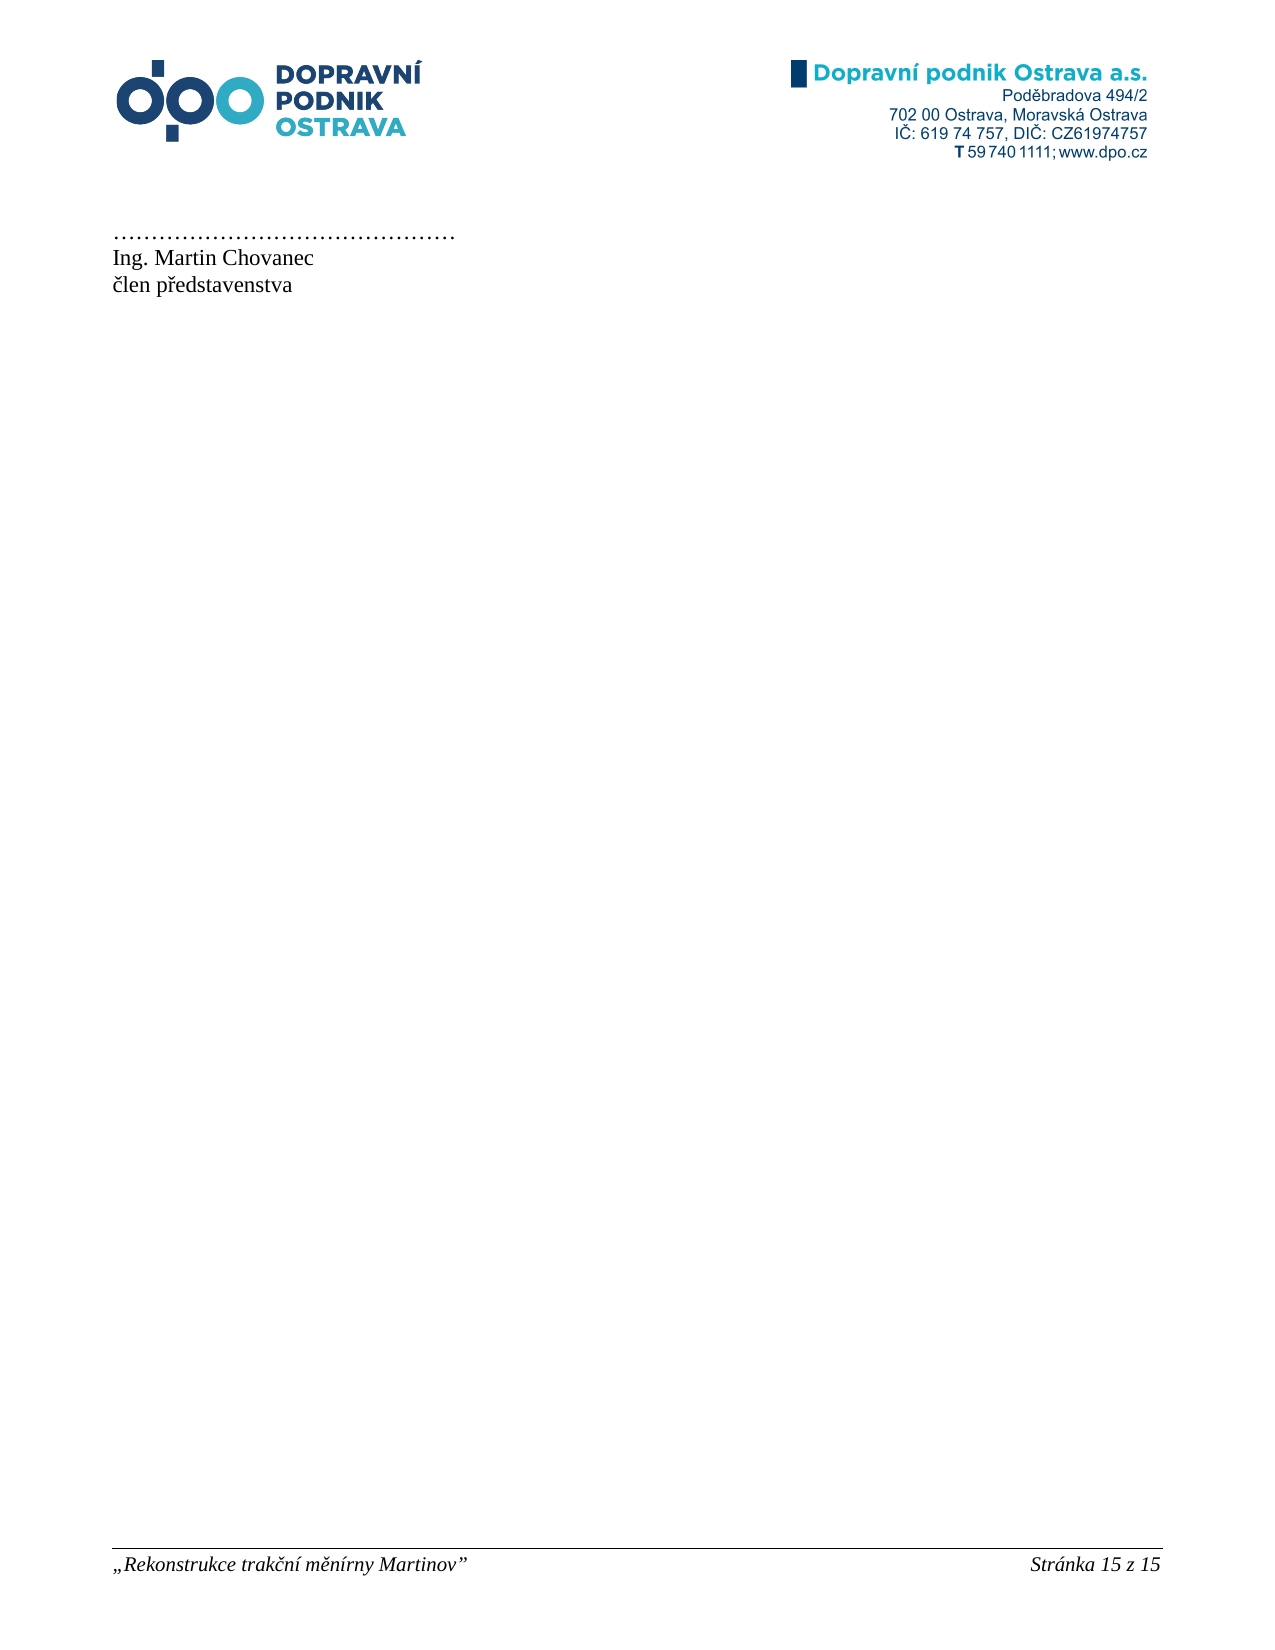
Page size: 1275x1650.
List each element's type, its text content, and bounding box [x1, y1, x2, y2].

text člen představenstva [112, 271, 1161, 297]
text ……………………………………… [112, 218, 1161, 244]
text Ing. Martin Chovanec [112, 244, 1161, 271]
picture [791, 60, 1147, 161]
picture [116, 60, 423, 142]
